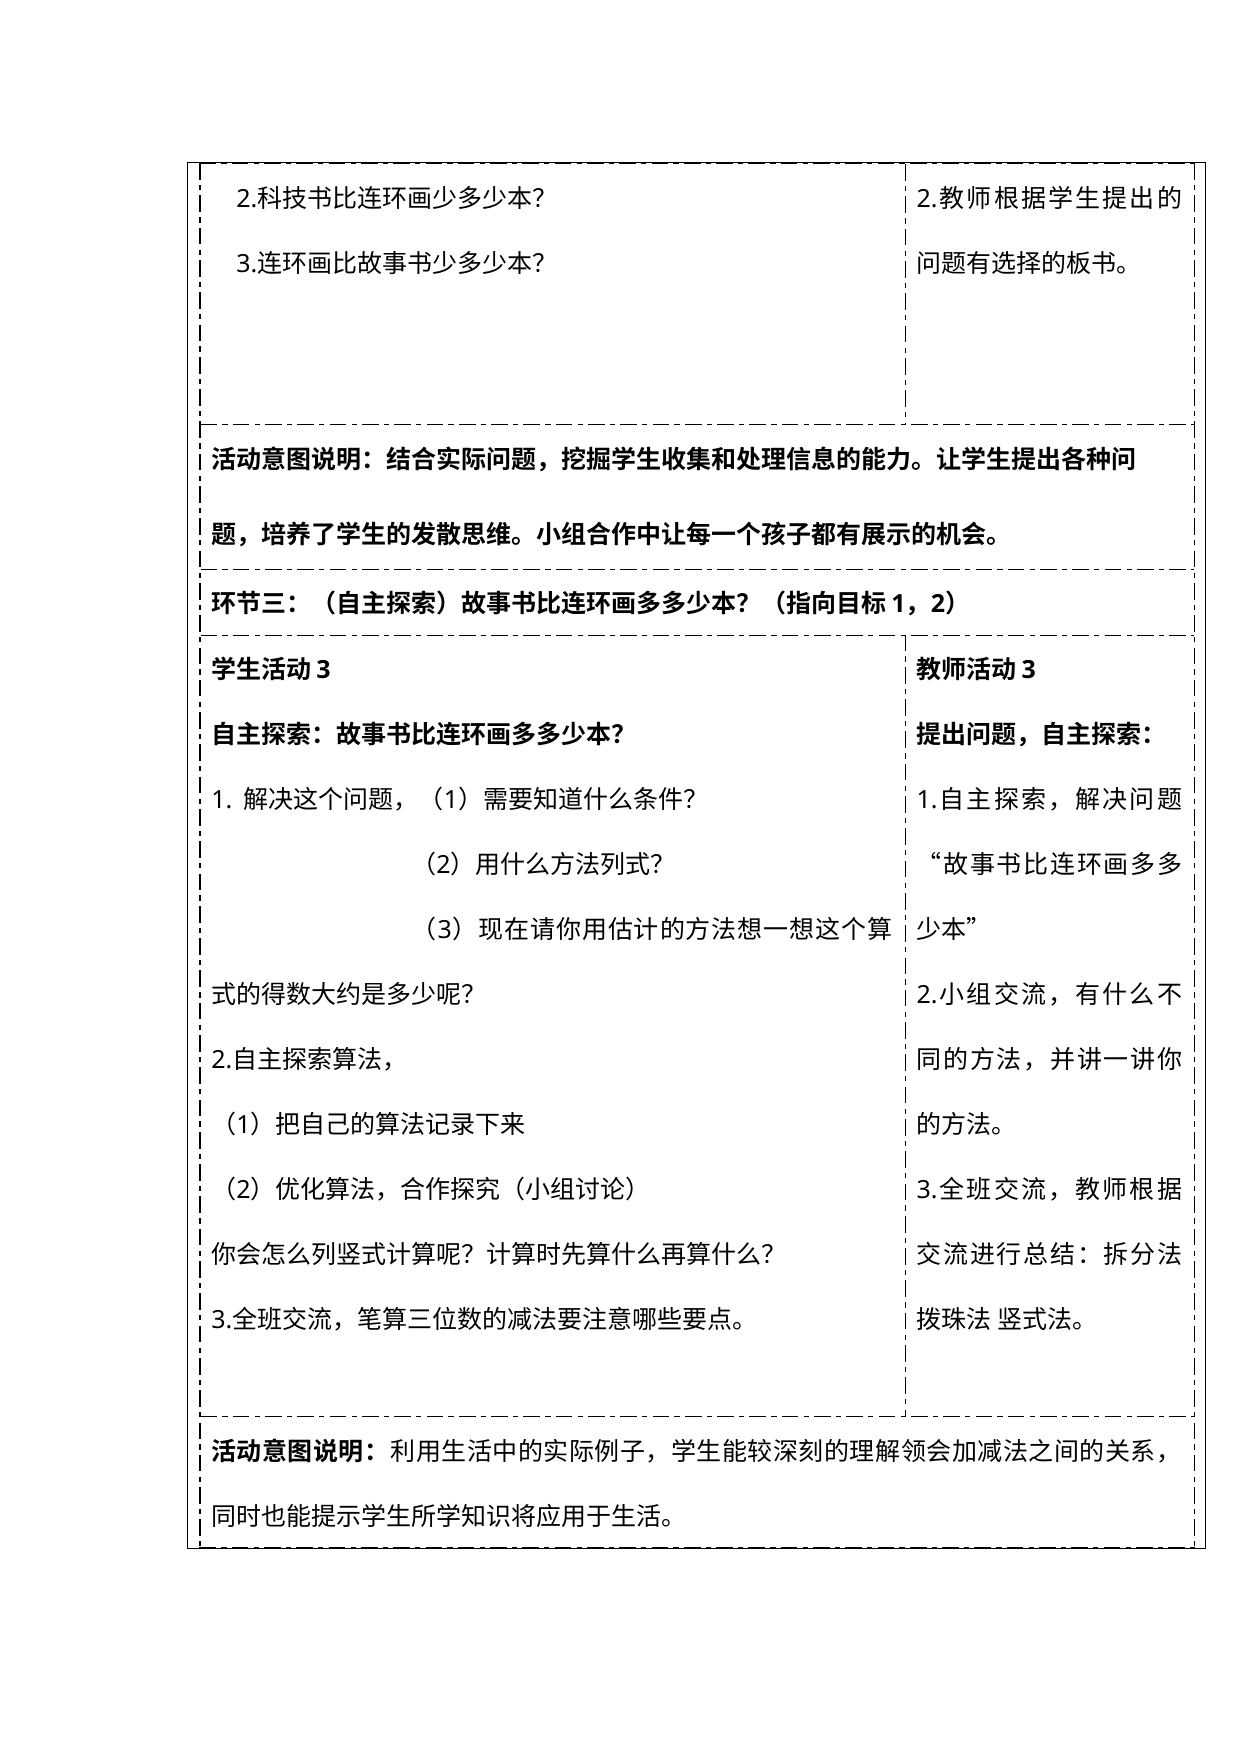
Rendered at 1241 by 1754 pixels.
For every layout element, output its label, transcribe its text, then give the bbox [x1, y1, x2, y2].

table_cell 5.学习过程设计 [188, 163, 1205, 1548]
